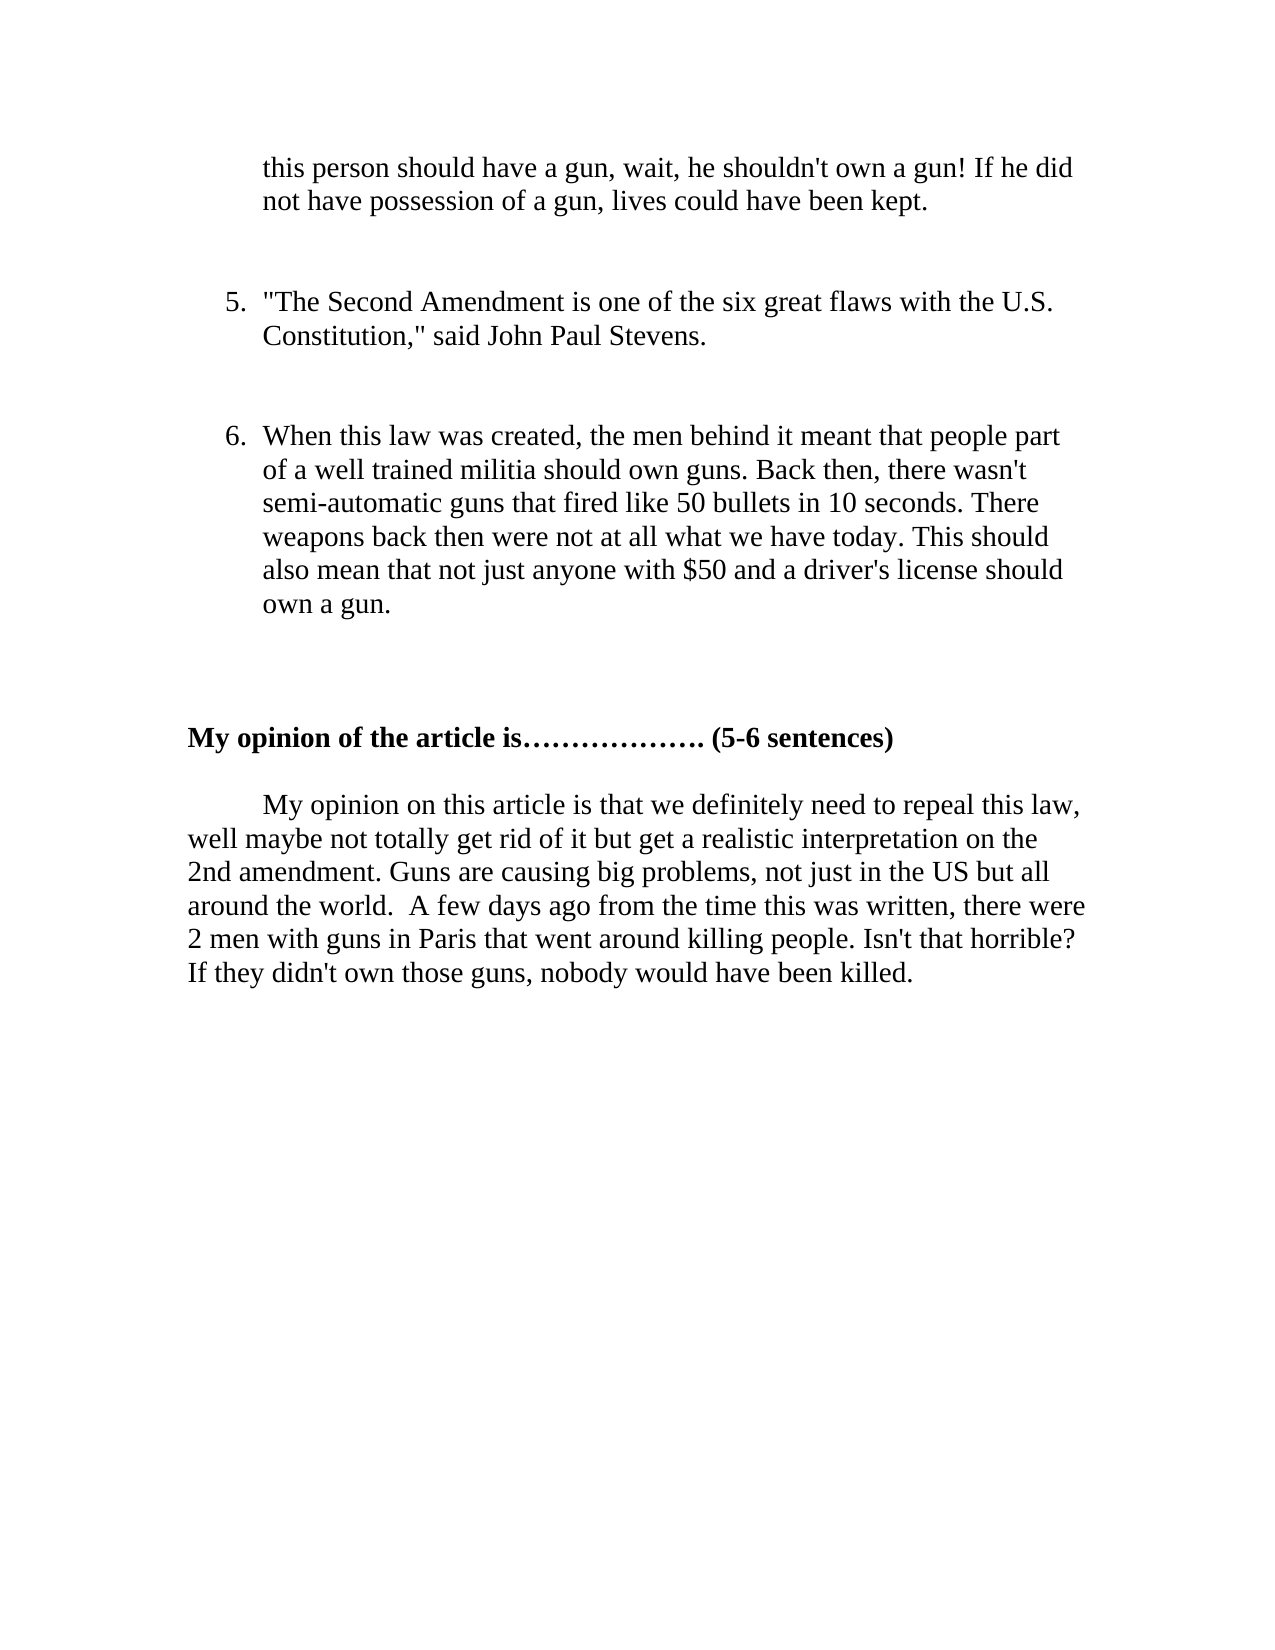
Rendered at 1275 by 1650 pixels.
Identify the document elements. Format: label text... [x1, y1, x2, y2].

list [225, 150, 1087, 217]
list When this law was created, the men behind it meant that people part of a well trained militia should own guns. Back then, there wasn't semi-automatic guns that fired like 50 bullets in 10 seconds. There weapons back then were not at all what we have today. This should also mean that not just anyone with $50 and a driver's license should own a gun. [225, 418, 1087, 619]
list "The Second Amendment is one of the six great flaws with the U.S. Constitution," said John Paul Stevens. [225, 284, 1087, 351]
text My opinion of the article is………………. (5-6 sentences) [187, 720, 1087, 754]
text My opinion on this article is that we definitely need to repeal this law, well maybe not totally get rid of it but get a realistic interpretation on the 2nd amendment. Guns are causing big problems, not just in the US but all around the world. A few days ago from the time this was written, there were 2 men with guns in Paris that went around killing people. Isn't that horrible? If they didn't own those guns, nobody would have been killed. [187, 787, 1087, 988]
